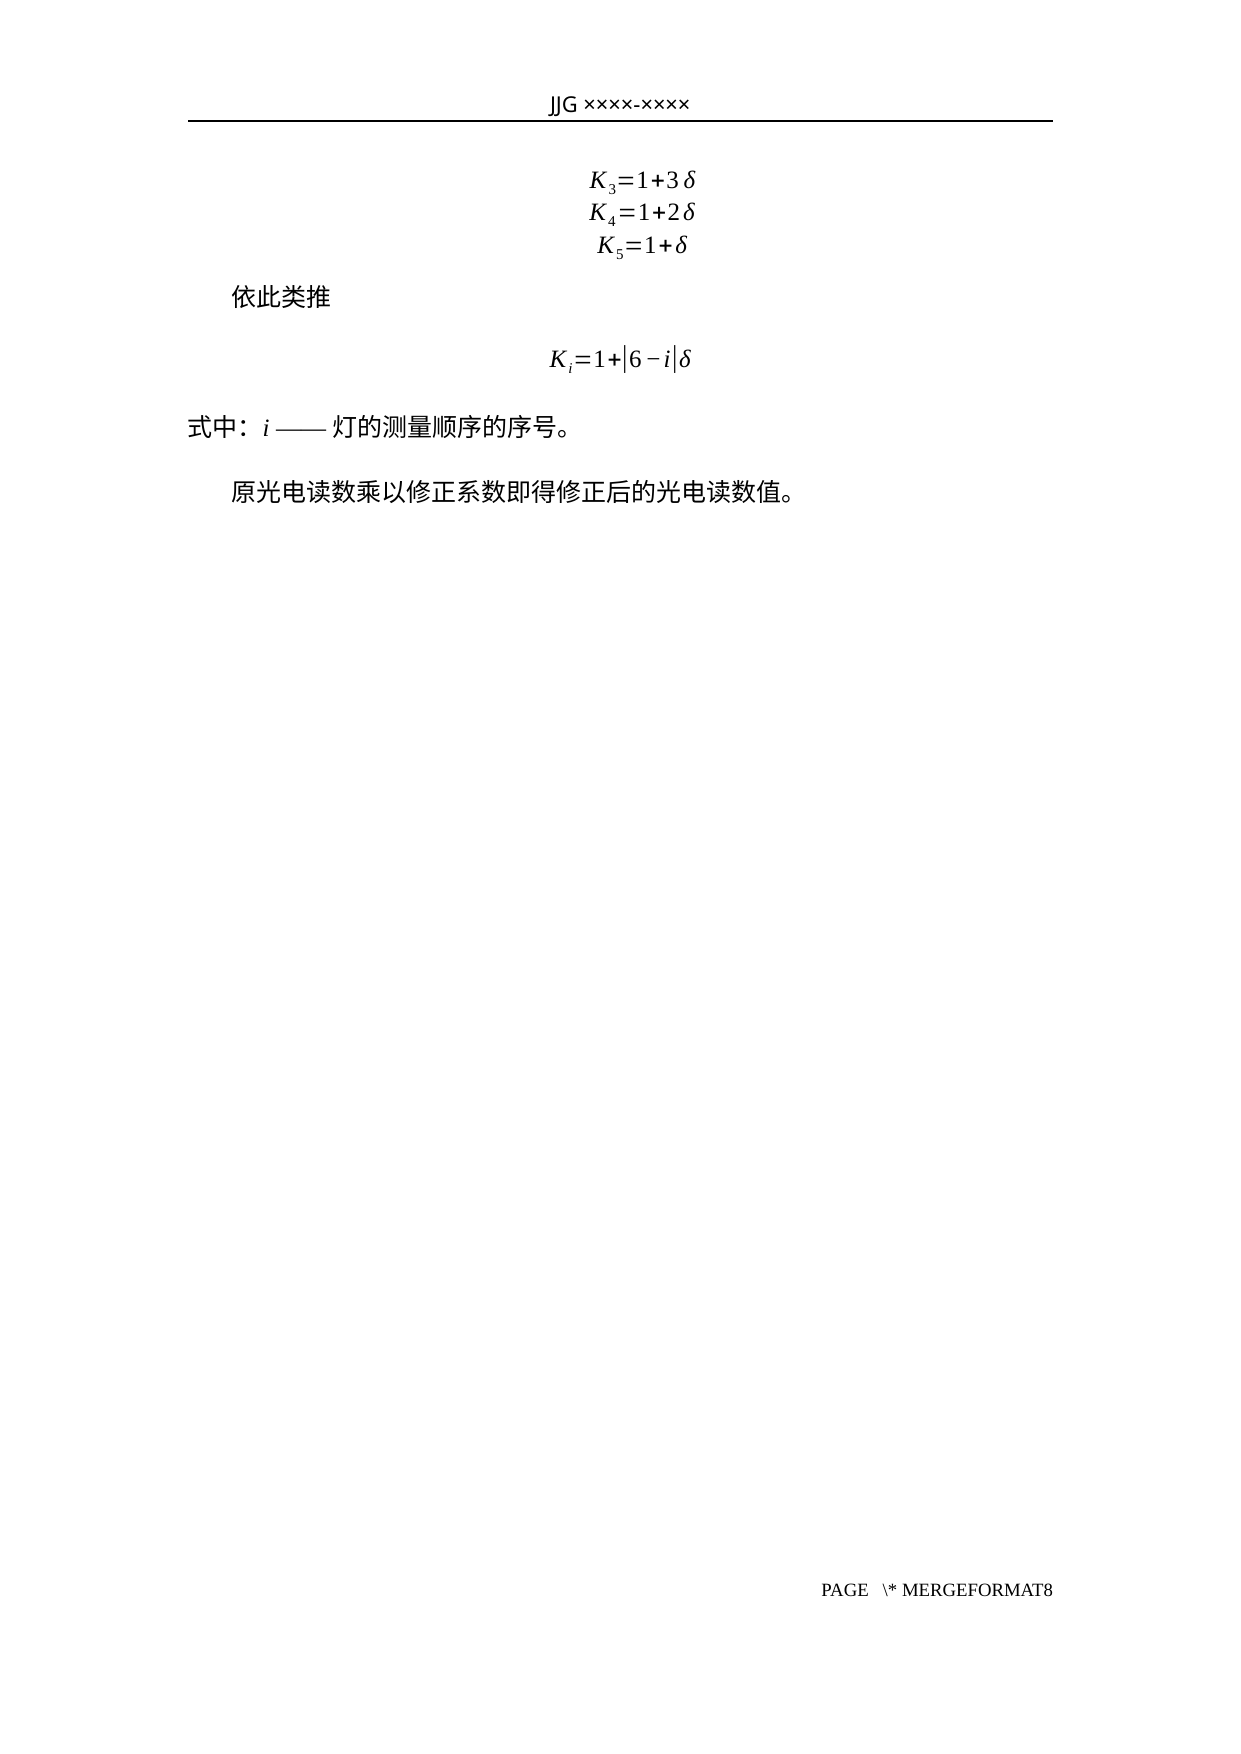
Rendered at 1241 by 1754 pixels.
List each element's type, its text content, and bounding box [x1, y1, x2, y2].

text 依此类推 [187, 263, 1053, 328]
text 原光电读数乘以修正系数即得修正后的光电读数值。 [187, 458, 1053, 523]
text 式中：i —— 灯的测量顺序的序号。 [187, 393, 1053, 458]
